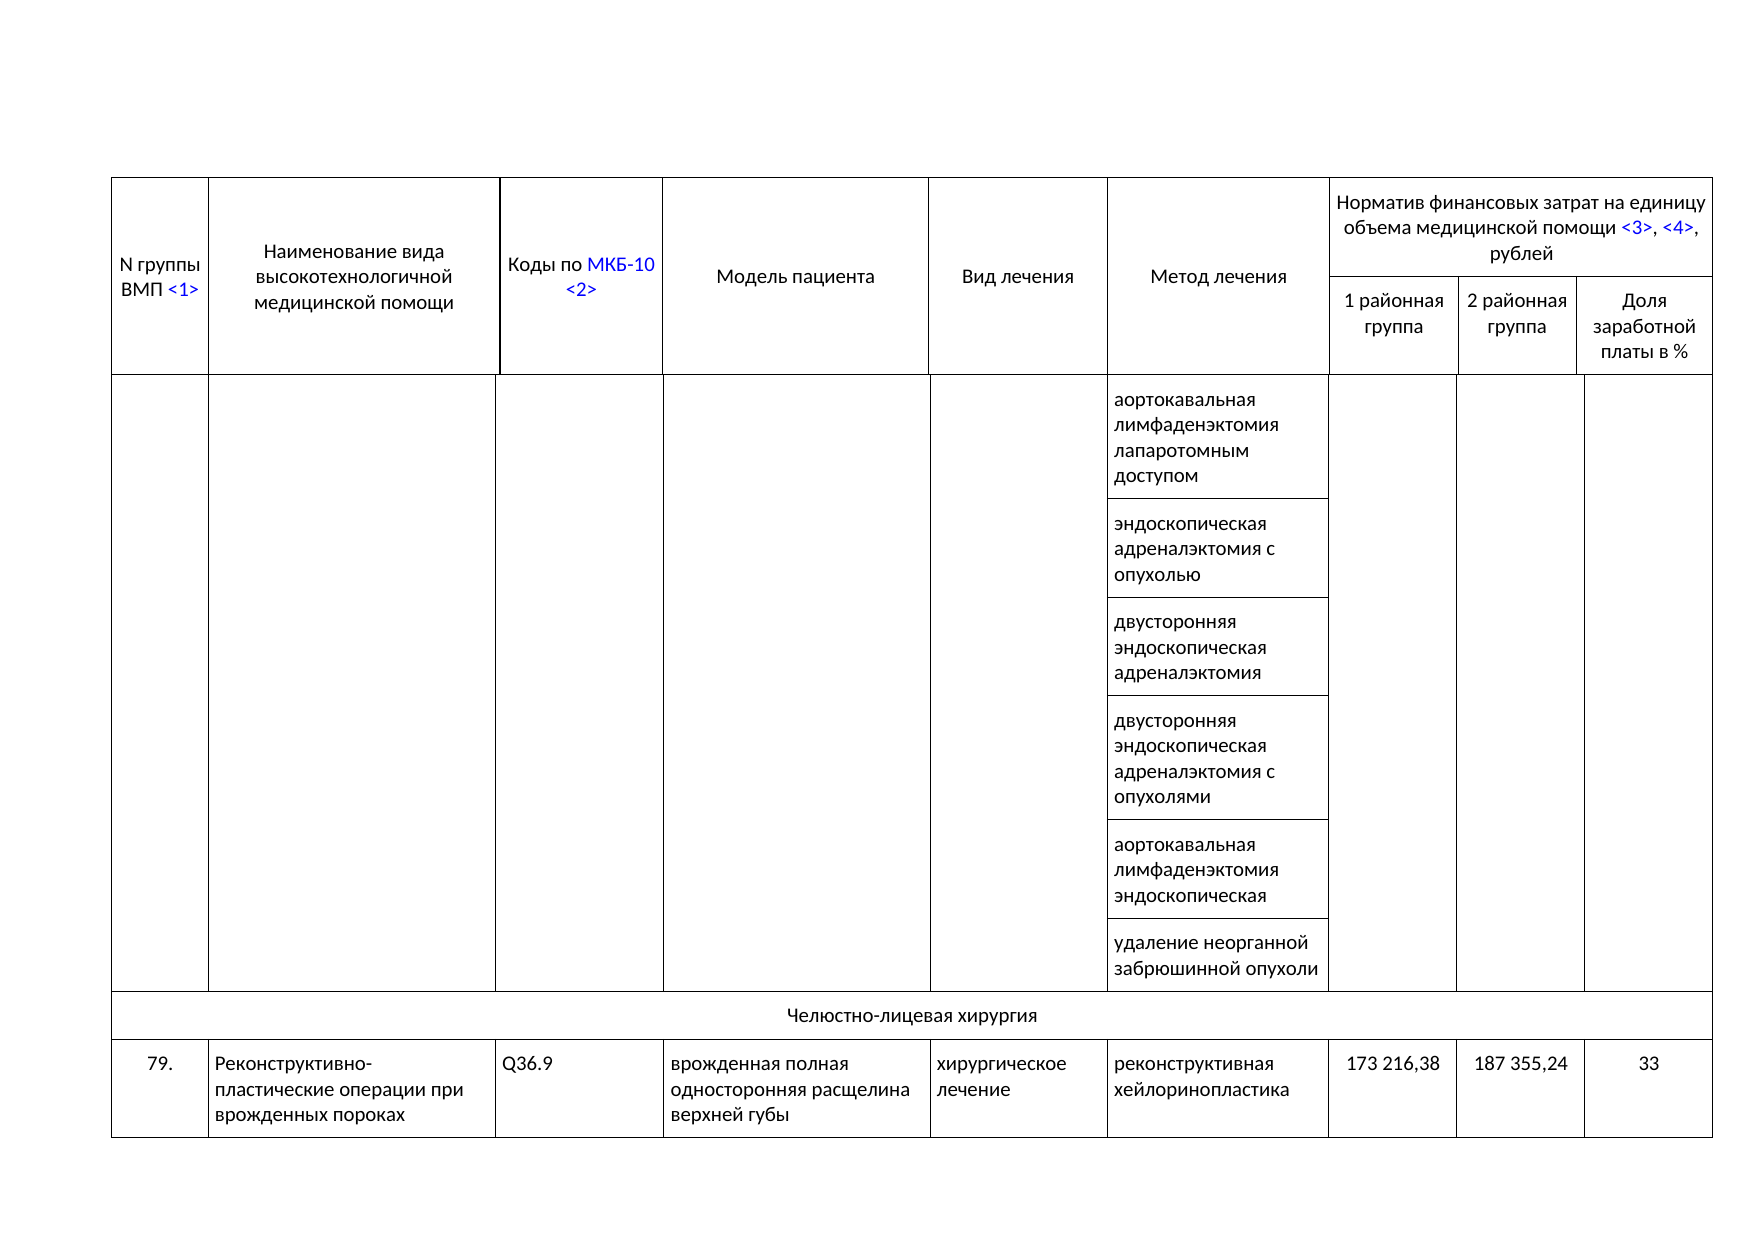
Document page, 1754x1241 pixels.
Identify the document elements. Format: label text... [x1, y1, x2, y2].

table_cell двусторонняя эндоскопическая адреналэктомия с опухолями [1108, 696, 1328, 819]
table_cell эндоскопическая адреналэктомия с опухолью [1108, 499, 1328, 597]
table_cell 173 216,38 [1329, 1040, 1456, 1137]
table_header Коды по МКБ-10 <2> [501, 178, 662, 374]
table_cell удаление неорганной забрюшинной опухоли [1108, 919, 1328, 991]
table_cell Q36.9 [496, 1040, 663, 1137]
table_cell хирургическое лечение [931, 1040, 1107, 1137]
table_cell реконструктивная хейлоринопластика [1108, 1040, 1328, 1137]
table_header N группы ВМП <1> [112, 178, 208, 374]
table_cell двусторонняя эндоскопическая адреналэктомия [1108, 598, 1328, 695]
table_cell Челюстно-лицевая хирургия [112, 992, 1712, 1039]
table_cell аортокавальная лимфаденэктомия эндоскопическая [1108, 820, 1328, 918]
table_header Модель пациента [663, 178, 928, 374]
table_cell Доля заработной платы в % [1577, 277, 1712, 374]
table_cell врожденная полная односторонняя расщелина верхней губы [664, 1040, 930, 1137]
table_header Метод лечения [1108, 178, 1329, 374]
table_cell 2 районная группа [1459, 277, 1576, 374]
table_cell 79. [112, 1040, 208, 1137]
table_cell 187 355,24 [1457, 1040, 1584, 1137]
table_cell 1 районная группа [1330, 277, 1458, 374]
table_cell 33 [1585, 1040, 1712, 1137]
table_header Наименование вида высокотехнологичной медицинской помощи [209, 178, 499, 374]
table_header Вид лечения [929, 178, 1107, 374]
table_header Норматив финансовых затрат на единицу объема медицинской помощи <3>, <4>, рублей [1330, 178, 1712, 276]
table_cell аортокавальная лимфаденэктомия лапаротомным доступом [1108, 375, 1328, 498]
table_cell Реконструктивно-пластические операции при врожденных пороках развития черепно-челюстно-лицевой области [209, 1040, 495, 1137]
